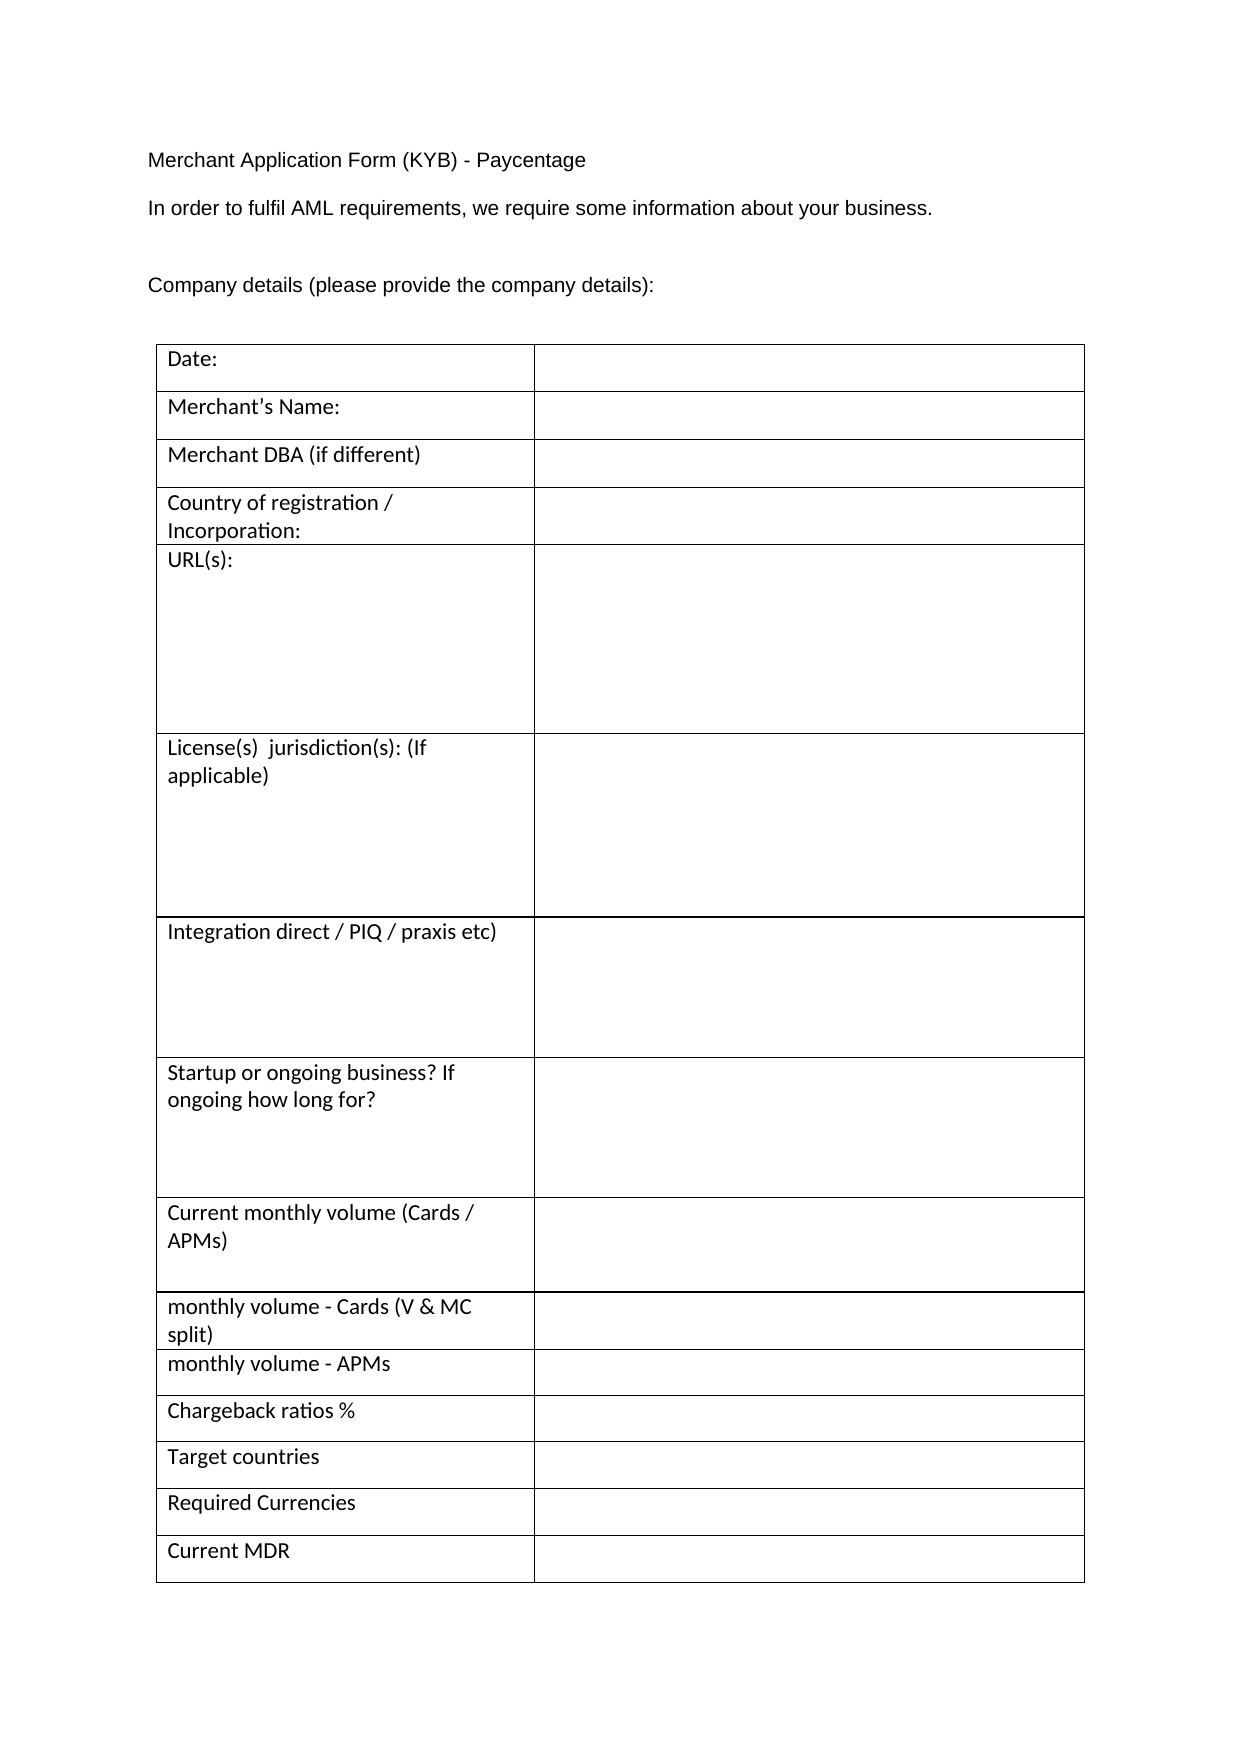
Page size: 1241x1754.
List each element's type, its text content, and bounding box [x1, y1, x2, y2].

table_cell [535, 392, 1084, 439]
table_cell Country of registration / Incorporation: [157, 488, 534, 544]
table_cell Target countries [157, 1442, 534, 1487]
table_cell [535, 1198, 1084, 1291]
table_cell [535, 1058, 1084, 1197]
table_cell Merchant DBA (if different) [157, 440, 534, 487]
table_cell [535, 1293, 1084, 1348]
table_cell [535, 734, 1084, 916]
table_cell monthly volume - APMs [157, 1350, 534, 1395]
table_cell [535, 488, 1084, 544]
table_header Date: [157, 345, 534, 391]
table_cell Current monthly volume (Cards / APMs) [157, 1198, 534, 1291]
table_cell [535, 1536, 1084, 1582]
table_cell Merchant’s Name: [157, 392, 534, 439]
table_cell Chargeback ratios % [157, 1396, 534, 1441]
table_cell [535, 1396, 1084, 1441]
table_cell [535, 918, 1084, 1057]
table_cell [535, 1489, 1084, 1535]
table_cell [535, 1350, 1084, 1395]
table_header [535, 345, 1084, 391]
table_cell Required Currencies [157, 1489, 534, 1535]
table_cell Integration direct / PIQ / praxis etc) [157, 918, 534, 1057]
text In order to fulfil AML requirements, we require some information about your business. [148, 196, 1093, 219]
table_cell [535, 1442, 1084, 1487]
table_cell Current MDR [157, 1536, 534, 1582]
table_cell Startup or ongoing business? If ongoing how long for? [157, 1058, 534, 1197]
text Merchant Application Form (KYB) - Paycentage [148, 148, 1093, 172]
table_cell [535, 545, 1084, 732]
table_cell URL(s): [157, 545, 534, 732]
table_cell License(s) jurisdiction(s): (If applicable) [157, 734, 534, 916]
subtitle Company details (please provide the company details): [148, 273, 1093, 297]
table_cell monthly volume - Cards (V & MC split) [157, 1293, 534, 1348]
table_cell [535, 440, 1084, 487]
